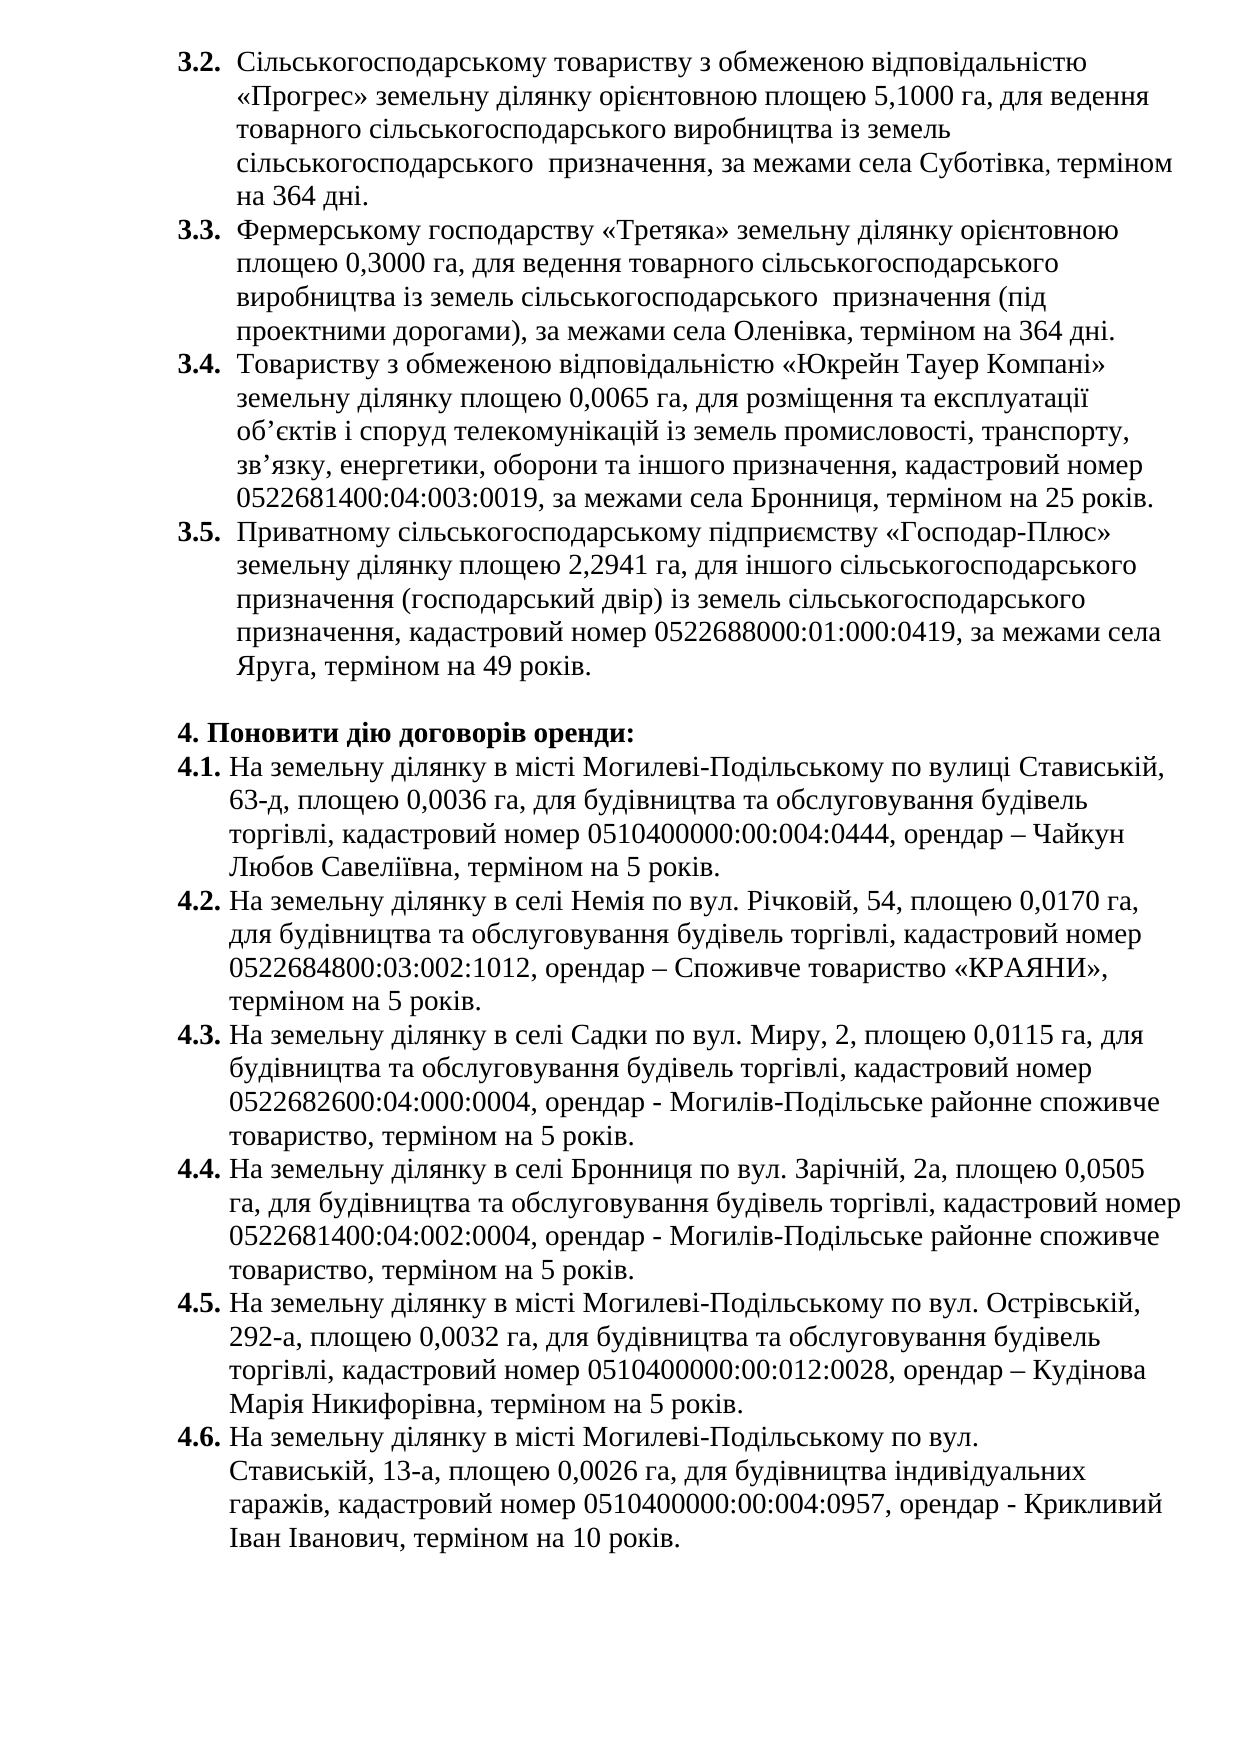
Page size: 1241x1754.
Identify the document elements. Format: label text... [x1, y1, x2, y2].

text 0522684800:03:002:1012, орендар – Споживче товариство «КРАЯНИ», [222, 950, 1196, 983]
text терміном на 5 років. [222, 983, 1196, 1017]
list Поновити дію договорів оренди: [177, 715, 1196, 749]
text площею 0,3000 га, для ведення товарного сільськогосподарського [222, 246, 1196, 279]
text Іван Іванович, терміном на 10 років. [222, 1520, 1196, 1554]
text га, для будівництва та обслуговування будівель торгівлі, кадастровий номер [222, 1185, 1196, 1218]
text 292-а, площею 0,0032 га, для будівництва та обслуговування будівель [222, 1319, 1196, 1352]
list На земельну ділянку в селі Бронниця по вул. Зарічній, 2а, площею 0,0505 [177, 1151, 1196, 1185]
text для будівництва та обслуговування будівель торгівлі, кадастровий номер [222, 916, 1196, 950]
list Сільськогосподарському товариству з обмеженою відповідальністю [177, 44, 1196, 78]
list На земельну ділянку в місті Могилеві-Подільському по вул. [177, 1419, 1196, 1453]
text Марія Никифорівна, терміном на 5 років. [222, 1386, 1196, 1419]
text торгівлі, кадастровий номер 0510400000:00:012:0028, орендар – Кудінова [222, 1352, 1196, 1386]
list Приватному сільськогосподарському підприємству «Господар-Плюс» [177, 514, 1196, 547]
text Любов Савеліївна, терміном на 5 років. [222, 849, 1196, 883]
text земельну ділянку площею 2,2941 га, для іншого сільськогосподарського [222, 547, 1196, 581]
text Яруга, терміном на 49 років. [222, 648, 1196, 682]
text «Прогрес» земельну ділянку орієнтовною площею 5,1000 га, для ведення [222, 78, 1196, 111]
list На земельну ділянку в місті Могилеві-Подільському по вул. Острівській, [177, 1285, 1196, 1319]
text на 364 дні. [222, 178, 1196, 212]
text 0522681400:04:002:0004, орендар - Могилів-Подільське районне споживче [222, 1218, 1196, 1252]
text Ставиській, 13-а, площею 0,0026 га, для будівництва індивідуальних [222, 1453, 1196, 1487]
text 0522682600:04:000:0004, орендар - Могилів-Подільське районне споживче [222, 1084, 1196, 1118]
text торгівлі, кадастровий номер 0510400000:00:004:0444, орендар – Чайкун [222, 816, 1196, 849]
text гаражів, кадастровий номер 0510400000:00:004:0957, орендар - Крикливий [222, 1487, 1196, 1520]
text виробництва із земель сільськогосподарського призначення (під [222, 279, 1196, 313]
list На земельну ділянку в селі Садки по вул. Миру, 2, площею 0,0115 га, для [177, 1017, 1196, 1051]
text проектними дорогами), за межами села Оленівка, терміном на 364 дні. [222, 313, 1196, 346]
text товариство, терміном на 5 років. [222, 1252, 1196, 1285]
text призначення, кадастровий номер 0522688000:01:000:0419, за межами села [222, 614, 1196, 648]
list Фермерському господарству «Третяка» земельну ділянку орієнтовною [177, 212, 1196, 246]
text товариство, терміном на 5 років. [222, 1118, 1196, 1151]
list Товариству з обмеженою відповідальністю «Юкрейн Тауер Компані» [177, 346, 1196, 380]
list На земельну ділянку в селі Немія по вул. Річковій, 54, площею 0,0170 га, [177, 883, 1196, 916]
text товарного сільськогосподарського виробництва із земель [222, 111, 1196, 145]
text 0522681400:04:003:0019, за межами села Бронниця, терміном на 25 років. [222, 480, 1196, 514]
text 63-д, площею 0,0036 га, для будівництва та обслуговування будівель [222, 782, 1196, 816]
list На земельну ділянку в місті Могилеві-Подільському по вулиці Ставиській, [177, 749, 1196, 782]
text земельну ділянку площею 0,0065 га, для розміщення та експлуатації об’єктів і споруд телекомунікацій із земель промисловості, транспорту, зв’язку, енергетики, оборони та іншого призначення, кадастровий номер [222, 380, 1196, 480]
text призначення (господарський двір) із земель сільськогосподарського [222, 581, 1196, 614]
text будівництва та обслуговування будівель торгівлі, кадастровий номер [222, 1051, 1196, 1084]
text сільськогосподарського призначення, за межами села Суботівка, терміном [222, 145, 1196, 178]
